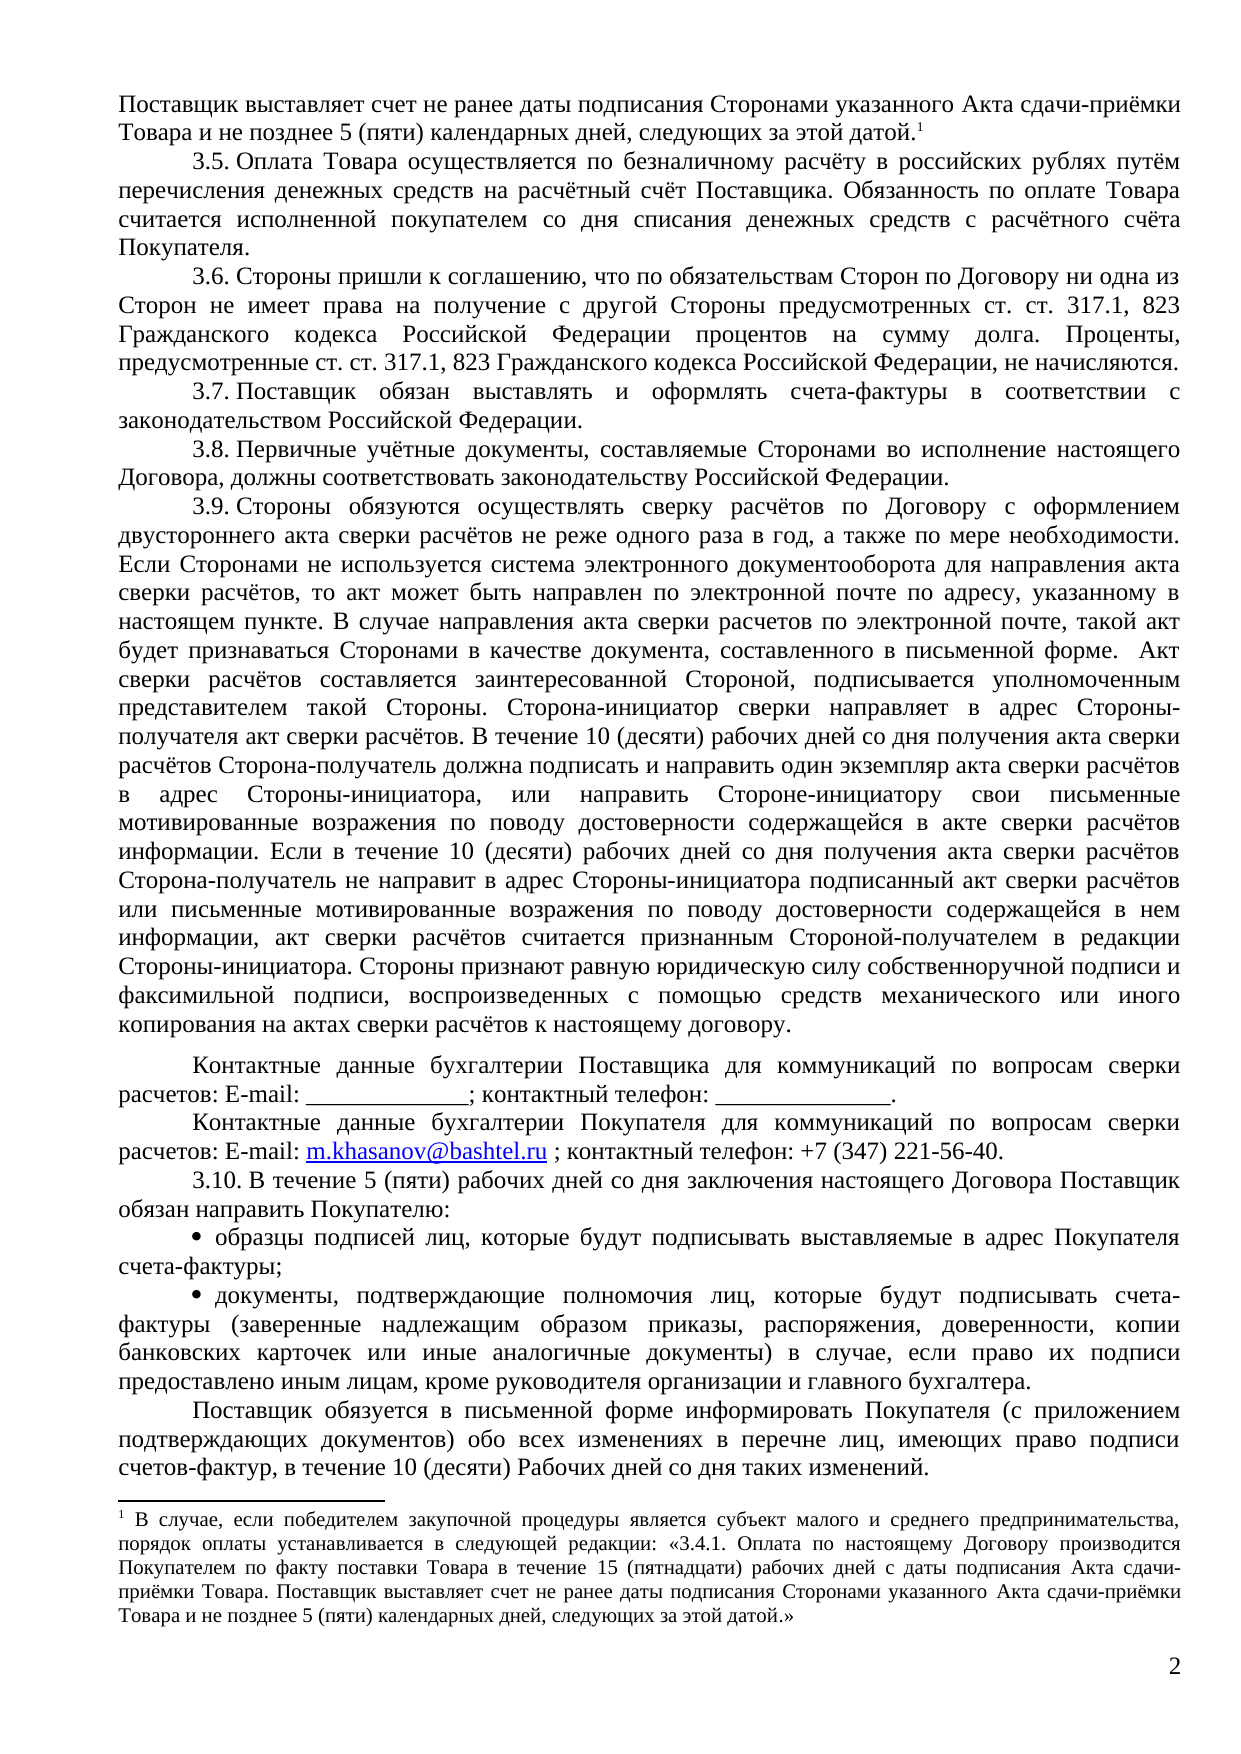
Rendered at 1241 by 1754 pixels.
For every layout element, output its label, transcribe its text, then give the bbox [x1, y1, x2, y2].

list В течение 5 (пяти) рабочих дней со дня заключения настоящего Договора Поставщик обязан направить Покупателю: [118, 1165, 1181, 1222]
list Первичные учётные документы, составляемые Сторонами во исполнение настоящего Договора, должны соответствовать законодательству Российской Федерации. [118, 434, 1181, 491]
list Поставщик обязан выставлять и оформлять счета-фактуры в соответствии с законодательством Российской Федерации. [118, 376, 1181, 434]
text Поставщик обязуется в письменной форме информировать Покупателя (с приложением подтверждающих документов) обо всех изменениях в перечне лиц, имеющих право подписи счетов-фактур, в течение 10 (десяти) Рабочих дней со дня таких изменений. [118, 1395, 1181, 1481]
list образцы подписей лиц, которые будут подписывать выставляемые в адрес Покупателя счета-фактуры; [118, 1222, 1181, 1280]
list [118, 89, 1181, 146]
text Контактные данные бухгалтерии Поставщика для коммуникаций по вопросам сверки расчетов: E-mail: _____________; контактный телефон: ______________. [118, 1050, 1181, 1107]
list Оплата Товара осуществляется по безналичному расчёту в российских рублях путём перечисления денежных средств на расчётный счёт Поставщика. Обязанность по оплате Товара считается исполненной покупателем со дня списания денежных средств с расчётного счёта Покупателя. [118, 146, 1181, 261]
list документы, подтверждающие полномочия лиц, которые будут подписывать счета-фактуры (заверенные надлежащим образом приказы, распоряжения, доверенности, копии банковских карточек или иные аналогичные документы) в случае, если право их подписи предоставлено иным лицам, кроме руководителя организации и главного бухгалтера. [118, 1280, 1181, 1395]
list Стороны пришли к соглашению, что по обязательствам Сторон по Договору ни одна из Сторон не имеет права на получение с другой Стороны предусмотренных ст. ст. 317.1, 823 Гражданского кодекса Российской Федерации процентов на сумму долга. Проценты, предусмотренные ст. ст. 317.1, 823 Гражданского кодекса Российской Федерации, не начисляются. [118, 261, 1181, 376]
list Стороны обязуются осуществлять сверку расчётов по Договору с оформлением двустороннего акта сверки расчётов не реже одного раза в год, а также по мере необходимости. Если Сторонами не используется система электронного документооборота для направления акта сверки расчётов, то акт может быть направлен по электронной почте по адресу, указанному в настоящем пункте. В случае направления акта сверки расчетов по электронной почте, такой акт будет признаваться Сторонами в качестве документа, составленного в письменной форме. Акт сверки расчётов составляется заинтересованной Стороной, подписывается уполномоченным представителем такой Стороны. Сторона-инициатор сверки направляет в адрес Стороны-получателя акт сверки расчётов. В течение 10 (десяти) рабочих дней со дня получения акта сверки расчётов Сторона-получатель должна подписать и направить один экземпляр акта сверки расчётов в адрес Стороны-инициатора, или направить Стороне-инициатору свои письменные мотивированные возражения по поводу достоверности содержащейся в акте сверки расчётов информации. Если в течение 10 (десяти) рабочих дней со дня получения акта сверки расчётов Сторона-получатель не направит в адрес Стороны-инициатора подписанный акт сверки расчётов или письменные мотивированные возражения по поводу достоверности содержащейся в нем информации, акт сверки расчётов считается признанным Стороной-получателем в редакции Стороны-инициатора. Стороны признают равную юридическую силу собственноручной подписи и факсимильной подписи, воспроизведенных с помощью средств механического или иного копирования на актах сверки расчётов к настоящему договору. [118, 491, 1181, 1037]
text Контактные данные бухгалтерии Покупателя для коммуникаций по вопросам сверки расчетов: E-mail: m.khasanov@bashtel.ru ; контактный телефон: +7 (347) 221-56-40. [118, 1107, 1181, 1165]
